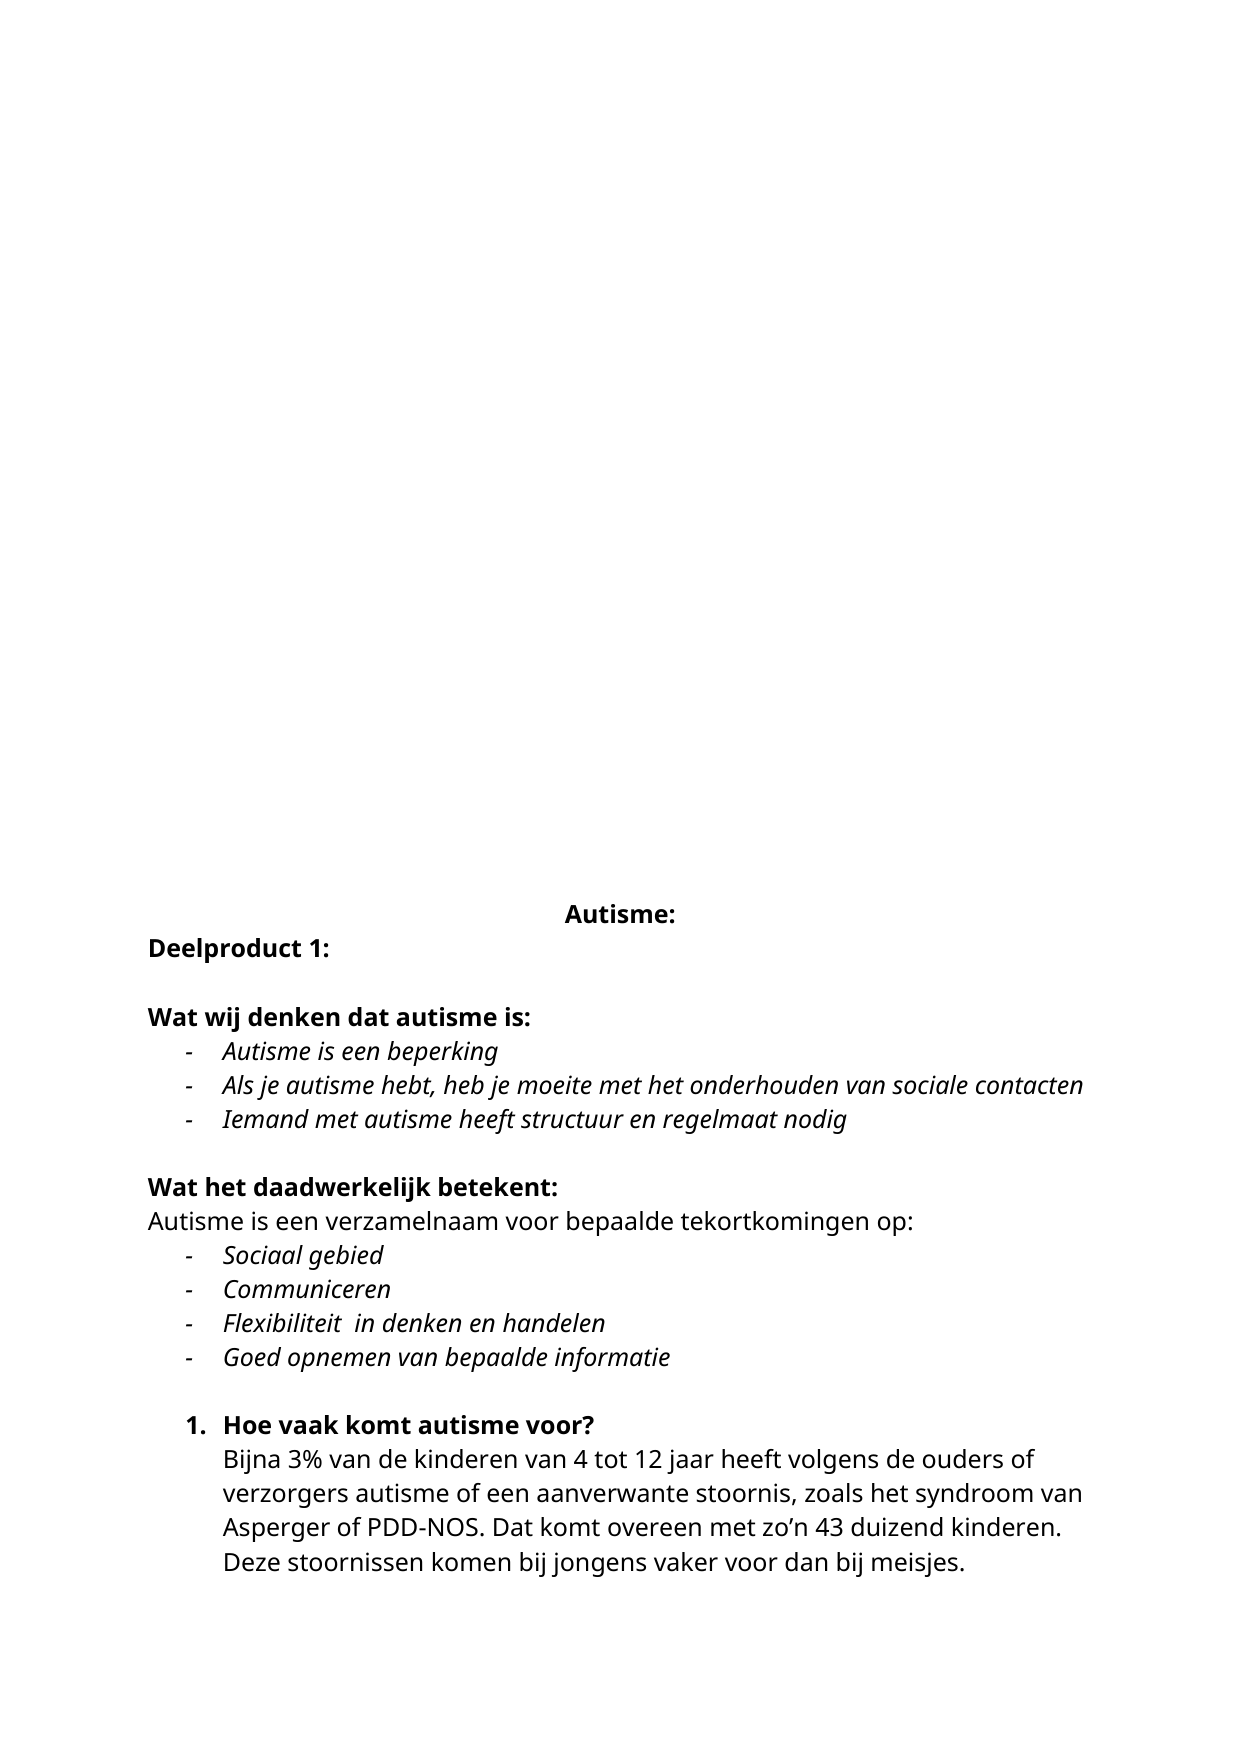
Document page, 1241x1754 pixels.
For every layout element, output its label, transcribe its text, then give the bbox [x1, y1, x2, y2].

text Autisme is een verzamelnaam voor bepaalde tekortkomingen op: [148, 1203, 1093, 1238]
list Communiceren [185, 1272, 1093, 1306]
list Flexibiliteit in denken en handelen [185, 1306, 1093, 1340]
text Deelproduct 1: [148, 931, 1093, 965]
list Goed opnemen van bepaalde informatie [185, 1340, 1093, 1374]
text Bijna 3% van de kinderen van 4 tot 12 jaar heeft volgens de ouders of verzorgers autisme of een aanverwante stoornis, zoals het syndroom van Asperger of PDD-NOS. Dat komt overeen met zo’n 43 duizend kinderen. Deze stoornissen komen bij jongens vaker voor dan bij meisjes. [223, 1442, 1093, 1578]
text Wat wij denken dat autisme is: [148, 999, 1093, 1033]
list Sociaal gebied [185, 1238, 1093, 1272]
text Autisme: [148, 897, 1093, 931]
list Hoe vaak komt autisme voor? [185, 1408, 1093, 1442]
text Wat het daadwerkelijk betekent: [148, 1169, 1093, 1203]
list Iemand met autisme heeft structuur en regelmaat nodig [185, 1101, 1093, 1135]
list Autisme is een beperking [185, 1033, 1093, 1067]
list Als je autisme hebt, heb je moeite met het onderhouden van sociale contacten [185, 1067, 1093, 1101]
